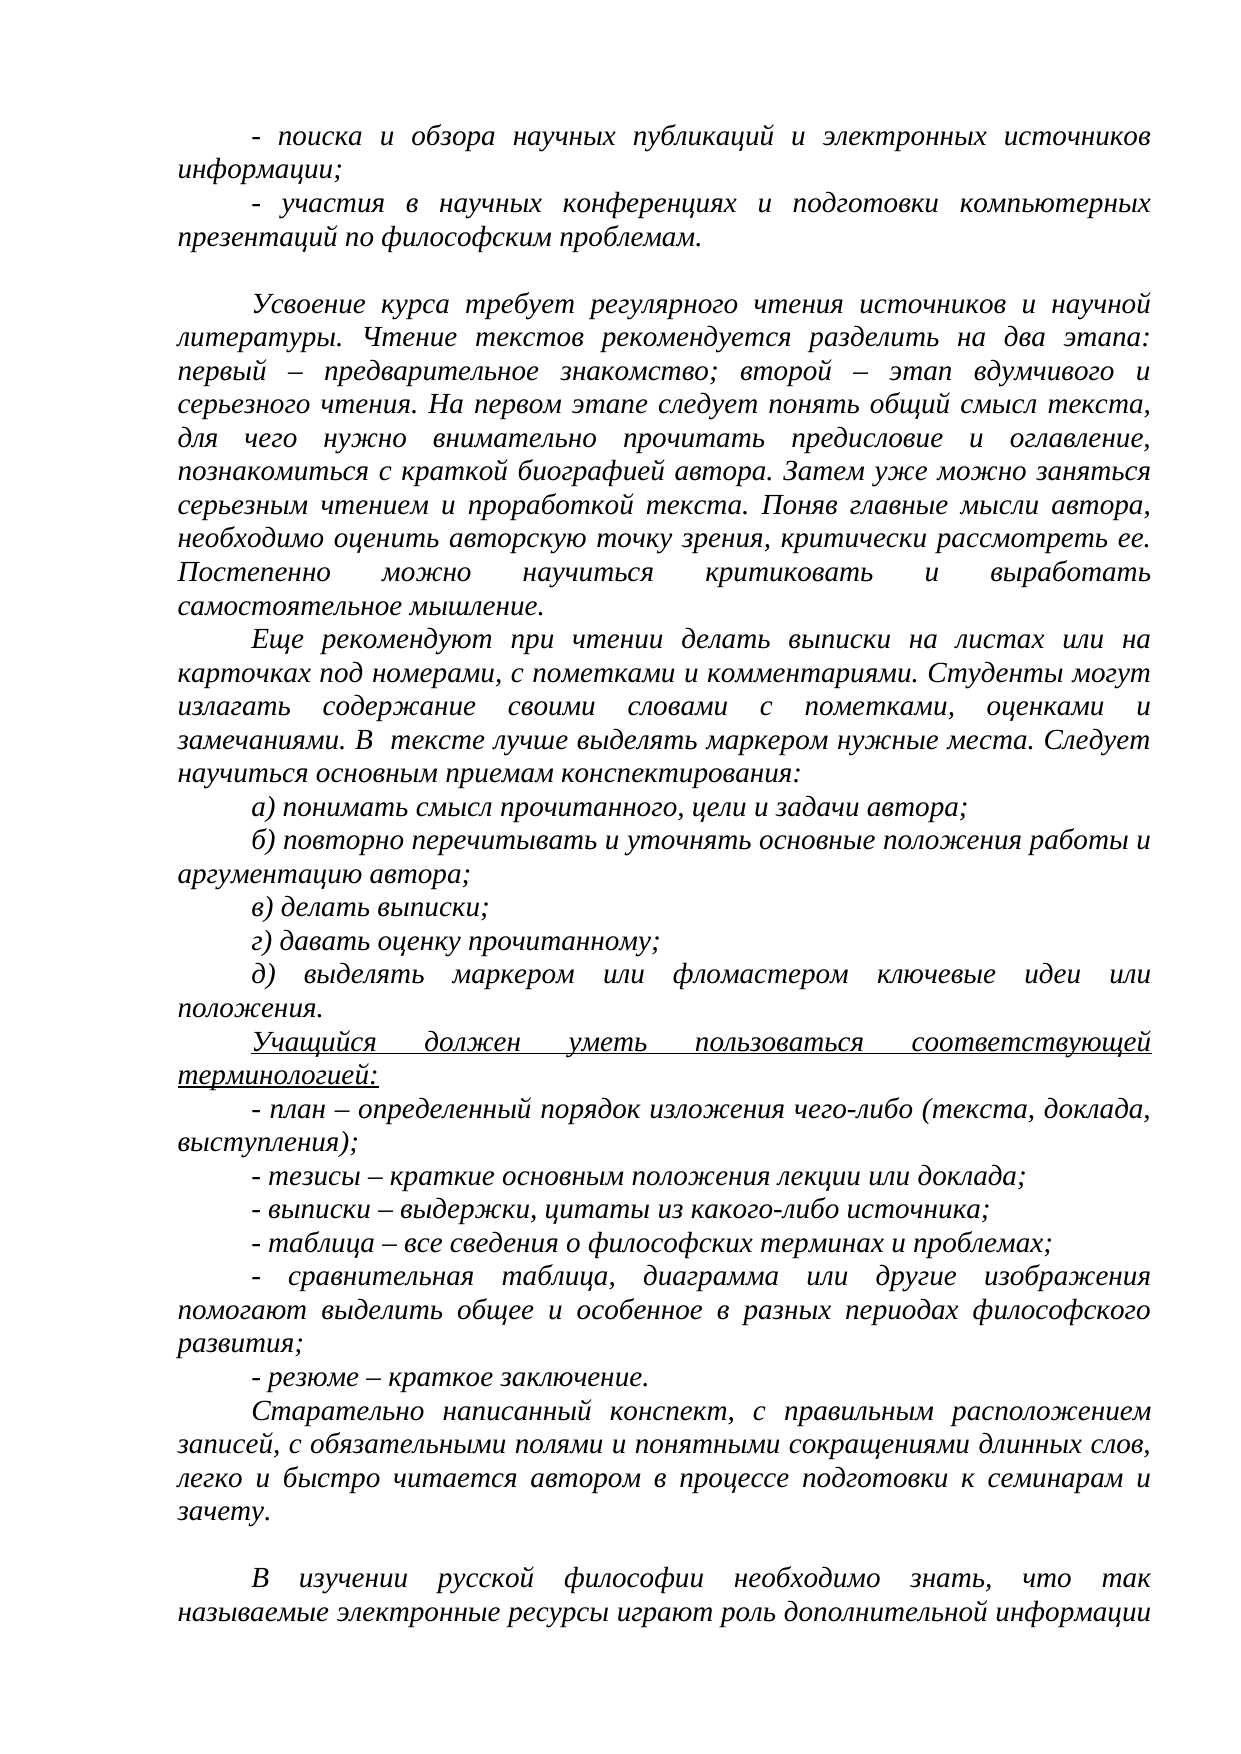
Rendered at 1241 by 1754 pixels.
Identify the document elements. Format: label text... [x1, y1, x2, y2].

text Еще рекомендуют при чтении делать выписки на листах или на карточках под номерами, с пометками и комментариями. Студенты могут излагать содержание своими словами с пометками, оценками и замечаниями. В тексте лучше выделять маркером нужные места. Следует научиться основным приемам конспектирования: [177, 621, 1152, 789]
text д) выделять маркером или фломастером ключевые идеи или положения. [177, 957, 1152, 1024]
text - таблица – все сведения о философских терминах и проблемах; [177, 1225, 1152, 1258]
text в) делать выписки; [177, 889, 1152, 923]
text Учащийся должен уметь пользоваться соответствующей терминологией: [177, 1024, 1152, 1091]
text - резюме – краткое заключение. [177, 1359, 1152, 1393]
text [177, 1560, 1152, 1627]
text - план – определенный порядок изложения чего-либо (текста, доклада, выступления); [177, 1091, 1152, 1158]
text б) повторно перечитывать и уточнять основные положения работы и аргументацию автора; [177, 822, 1152, 889]
text г) давать оценку прочитанному; [177, 923, 1152, 957]
text - поиска и обзора научных публикаций и электронных источников информации; [177, 118, 1152, 185]
text - выписки – выдержки, цитаты из какого-либо источника; [177, 1191, 1152, 1225]
text а) понимать смысл прочитанного, цели и задачи автора; [177, 789, 1152, 822]
text Старательно написанный конспект, с правильным расположением записей, с обязательными полями и понятными сокращениями длинных слов, легко и быстро читается автором в процессе подготовки к семинарам и зачету. [177, 1393, 1152, 1527]
text - участия в научных конференциях и подготовки компьютерных презентаций по философским проблемам. [177, 185, 1152, 252]
text - сравнительная таблица, диаграмма или другие изображения помогают выделить общее и особенное в разных периодах философского развития; [177, 1258, 1152, 1359]
text - тезисы – краткие основным положения лекции или доклада; [177, 1158, 1152, 1191]
text Усвоение курса требует регулярного чтения источников и научной литературы. Чтение текстов рекомендуется разделить на два этапа: первый – предварительное знакомство; второй – этап вдумчивого и серьезного чтения. На первом этапе следует понять общий смысл текста, для чего нужно внимательно прочитать предисловие и оглавление, познакомиться с краткой биографией автора. Затем уже можно заняться серьезным чтением и проработкой текста. Поняв главные мысли автора, необходимо оценить авторскую точку зрения, критически рассмотреть ее. Постепенно можно научиться критиковать и выработать самостоятельное мышление. [177, 286, 1152, 621]
